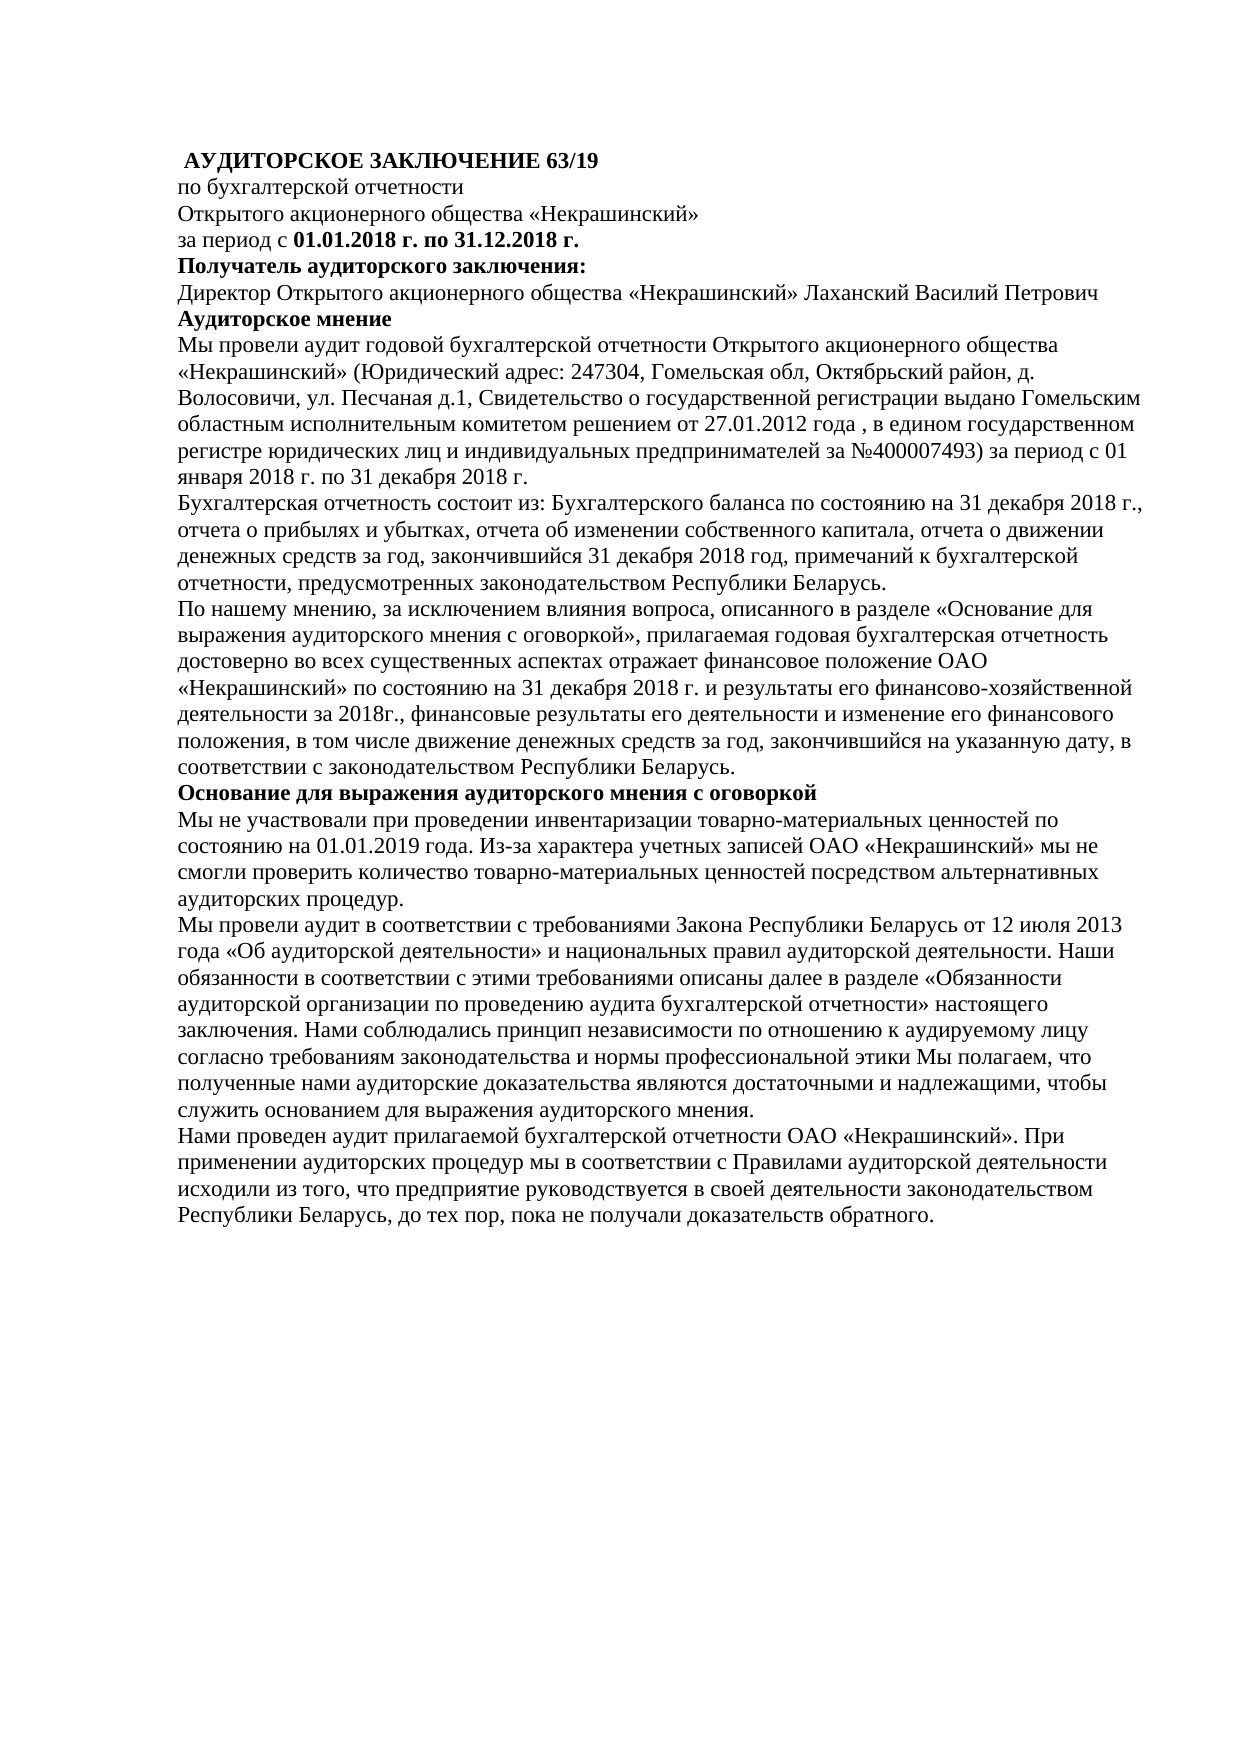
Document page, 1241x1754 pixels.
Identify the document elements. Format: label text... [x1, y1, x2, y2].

text Аудиторское мнение [177, 305, 1152, 331]
text Основание для выражения аудиторского мнения с оговоркой [177, 779, 1152, 806]
text Открытого акционерного общества «Некрашинский» [177, 199, 1152, 226]
text Мы провели аудит в соответствии с требованиями Закона Республики Беларусь от 12 июля 2013 года «Об аудиторской деятельности» и национальных правил аудиторской деятельности. Наши обязанности в соответствии с этими требованиями описаны далее в разделе «Обязанности аудиторской организации по проведению аудита бухгалтерской отчетности» настоящего заключения. Нами соблюдались принцип независимости по отношению к аудируемому лицу согласно требованиям законодательства и нормы профессиональной этики Мы полагаем, что полученные нами аудиторские доказательства являются достаточными и надлежащими, чтобы служить основанием для выражения аудиторского мнения. [177, 911, 1152, 1122]
text Получатель аудиторского заключения: [177, 252, 1152, 279]
text Нами проведен аудит прилагаемой бухгалтерской отчетности ОАО «Некрашинский». При применении аудиторских процедур мы в соответствии с Правилами аудиторской деятельности исходили из того, что предприятие руководствуется в своей деятельности законодательством Республики Беларусь, до тех пор, пока не получали доказательств обратного. [177, 1122, 1152, 1227]
text АУДИТОРСКОЕ ЗАКЛЮЧЕНИЕ 63/19 [177, 147, 1152, 173]
text за период с 01.01.2018 г. по 31.12.2018 г. [177, 226, 1152, 252]
text по бухгалтерской отчетности [177, 173, 1152, 199]
text Бухгалтерская отчетность состоит из: Бухгалтерского баланса по состоянию на 31 декабря 2018 г., отчета о прибылях и убытках, отчета об изменении собственного капитала, отчета о движении денежных средств за год, закончившийся 31 декабря 2018 год, примечаний к бухгалтерской отчетности, предусмотренных законодательством Республики Беларусь. [177, 489, 1152, 595]
text Мы не участвовали при проведении инвентаризации товарно-материальных ценностей по состоянию на 01.01.2019 года. Из-за характера учетных записей ОАО «Некрашинский» мы не смогли проверить количество товарно-материальных ценностей посредством альтернативных аудиторских процедур. [177, 806, 1152, 911]
text Директор Открытого акционерного общества «Некрашинский» Лаханский Василий Петрович [177, 279, 1152, 305]
text По нашему мнению, за исключением влияния вопроса, описанного в разделе «Основание для выражения аудиторского мнения с оговоркой», прилагаемая годовая бухгалтерская отчетность достоверно во всех существенных аспектах отражает финансовое положение ОАО «Некрашинский» по состоянию на 31 декабря 2018 г. и результаты его финансово-хозяйственной деятельности за 2018г., финансовые результаты его деятельности и изменение его финансового положения, в том числе движение денежных средств за год, закончившийся на указанную дату, в соответствии с законодательством Республики Беларусь. [177, 595, 1152, 779]
text Мы провели аудит годовой бухгалтерской отчетности Открытого акционерного общества «Некрашинский» (Юридический адрес: 247304, Гомельская обл, Октябрьский район, д. Волосовичи, ул. Песчаная д.1, Свидетельство о государственной регистрации выдано Гомельским областным исполнительным комитетом решением от 27.01.2012 года , в едином государственном регистре юридических лиц и индивидуальных предпринимателей за №400007493) за период с 01 января 2018 г. по 31 декабря 2018 г. [177, 331, 1152, 489]
